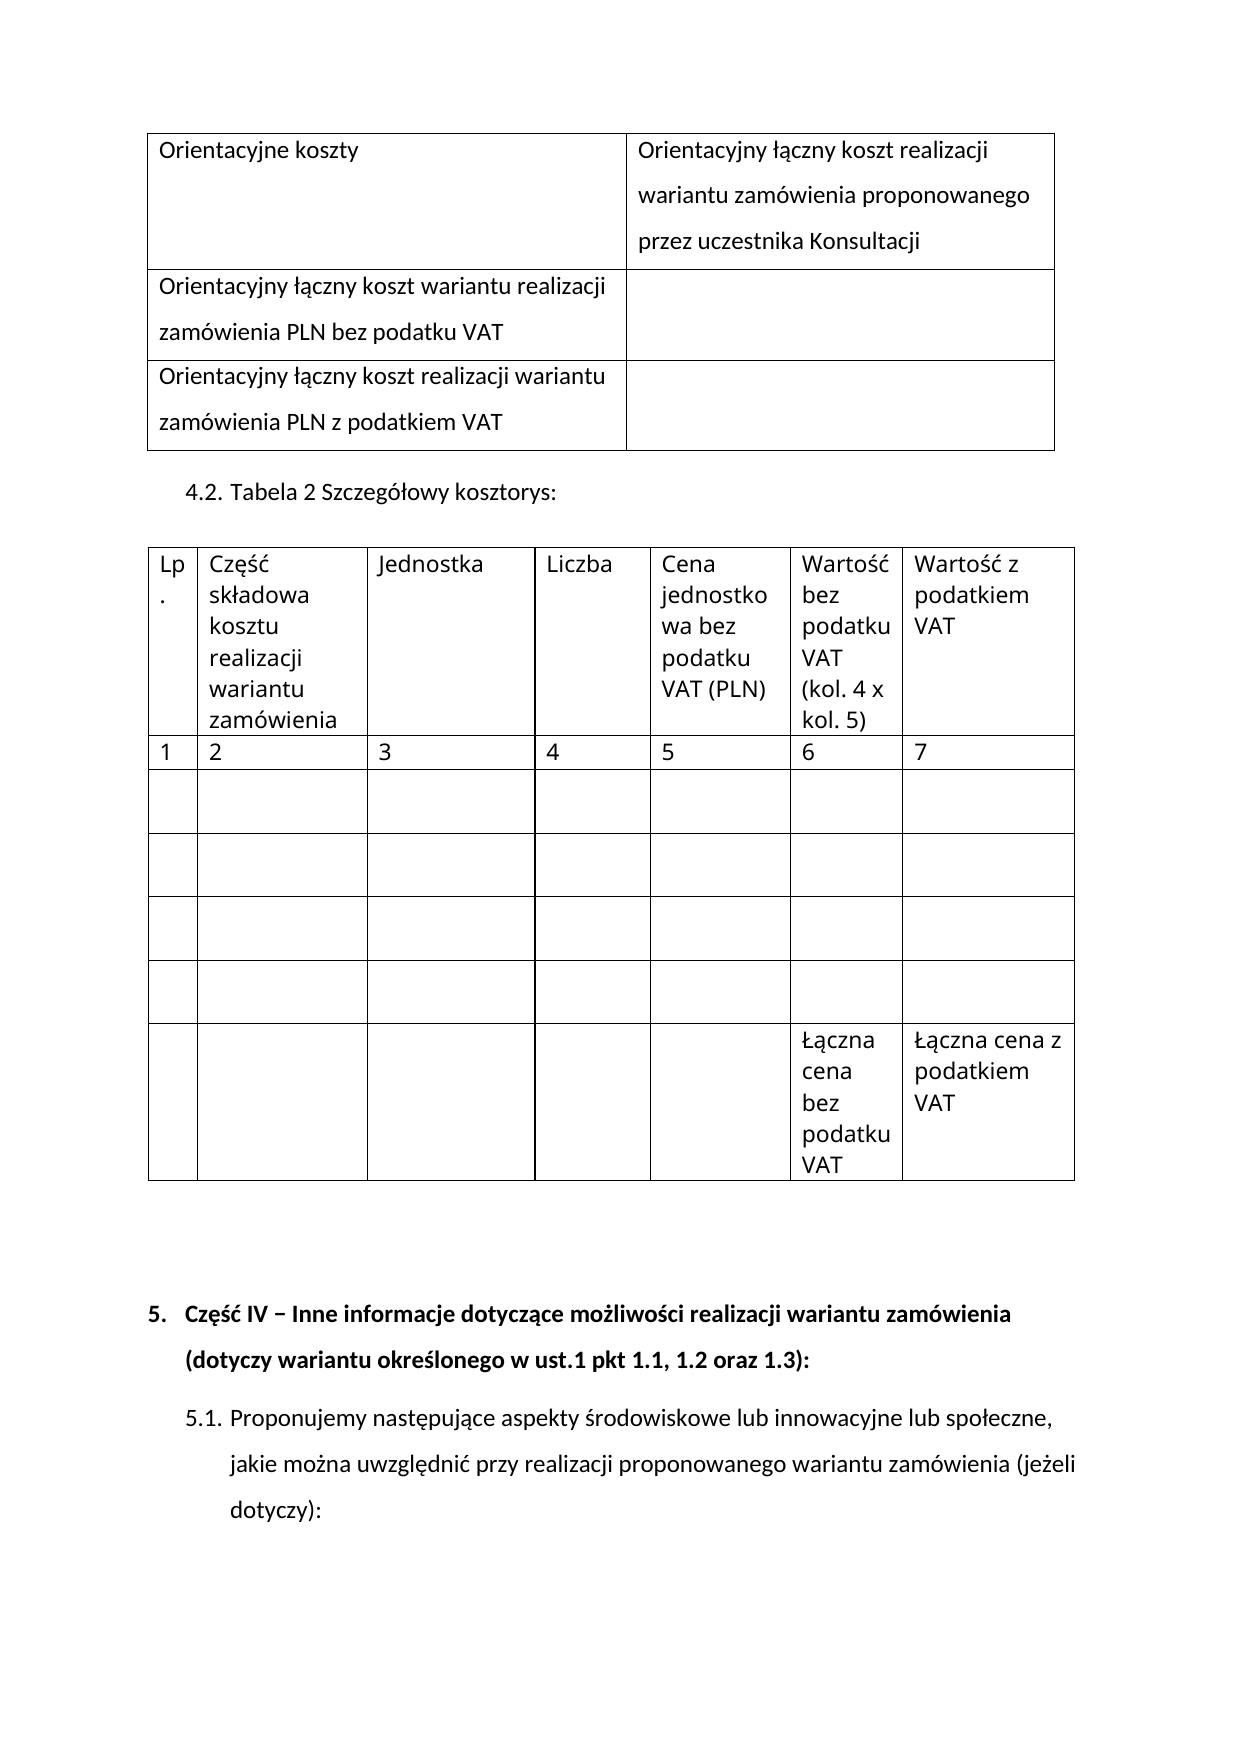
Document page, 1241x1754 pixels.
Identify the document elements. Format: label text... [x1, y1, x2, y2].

table_cell [198, 961, 367, 1023]
table_cell 2 [198, 736, 367, 769]
table_cell [627, 361, 1054, 450]
table_cell [149, 897, 197, 959]
table_cell [368, 834, 534, 896]
table_cell [791, 961, 902, 1023]
table_cell 5 [651, 736, 790, 769]
table_cell 1 [149, 736, 197, 769]
table_cell [903, 961, 1074, 1023]
table_cell [791, 897, 902, 959]
table_cell [368, 1024, 534, 1180]
table_cell [651, 770, 790, 832]
table_cell Orientacyjny łączny koszt wariantu realizacji zamówienia PLN bez podatku VAT [148, 270, 626, 359]
table_cell [149, 1024, 197, 1180]
table_header Jednostka [368, 548, 534, 735]
list Część IV − Inne informacje dotyczące możliwości realizacji wariantu zamówienia (dotyczy wariantu określonego w ust.1 pkt 1.1, 1.2 oraz 1.3): [148, 1298, 1093, 1374]
table_cell Łączna cena bez podatku VAT [791, 1024, 902, 1180]
table_cell 3 [368, 736, 534, 769]
table_cell 4 [536, 736, 650, 769]
list Proponujemy następujące aspekty środowiskowe lub innowacyjne lub społeczne, jakie można uwzględnić przy realizacji proponowanego wariantu zamówienia (jeżeli dotyczy): [185, 1402, 1093, 1524]
table_cell [536, 897, 650, 959]
table_cell 6 [791, 736, 902, 769]
table_cell [791, 834, 902, 896]
table_cell [651, 834, 790, 896]
table_header Cena jednostkowa bez podatku VAT (PLN) [651, 548, 790, 735]
list Tabela 2 Szczegółowy kosztorys: [185, 476, 1093, 506]
table_cell [903, 834, 1074, 896]
table_cell [651, 897, 790, 959]
table_cell [368, 770, 534, 832]
table_cell [903, 770, 1074, 832]
table_cell [536, 770, 650, 832]
table_cell [791, 770, 902, 832]
table_cell 7 [903, 736, 1074, 769]
table_header Wartość z podatkiem VAT [903, 548, 1074, 735]
table_cell [536, 961, 650, 1023]
table_cell Łączna cena z podatkiem VAT [903, 1024, 1074, 1180]
table_header Orientacyjny łączny koszt realizacji wariantu zamówienia proponowanego przez uczestnika Konsultacji [627, 134, 1054, 269]
table_cell [368, 961, 534, 1023]
table_cell [536, 1024, 650, 1180]
table_header Liczba [536, 548, 650, 735]
table_cell [651, 961, 790, 1023]
table_cell [198, 770, 367, 832]
table_header Lp. [149, 548, 197, 735]
table_cell [198, 834, 367, 896]
table_cell Orientacyjny łączny koszt realizacji wariantu zamówienia PLN z podatkiem VAT [148, 361, 626, 450]
table_cell [368, 897, 534, 959]
table_cell [149, 834, 197, 896]
table_cell [198, 1024, 367, 1180]
table_cell [149, 961, 197, 1023]
table_header Orientacyjne koszty [148, 134, 626, 269]
table_cell [198, 897, 367, 959]
table_cell [536, 834, 650, 896]
table_cell [903, 897, 1074, 959]
table_header Wartość bez podatku VAT (kol. 4 x kol. 5) [791, 548, 902, 735]
table_cell [651, 1024, 790, 1180]
table_cell [627, 270, 1054, 359]
table_cell [149, 770, 197, 832]
table_header Część składowa kosztu realizacji wariantu zamówienia [198, 548, 367, 735]
